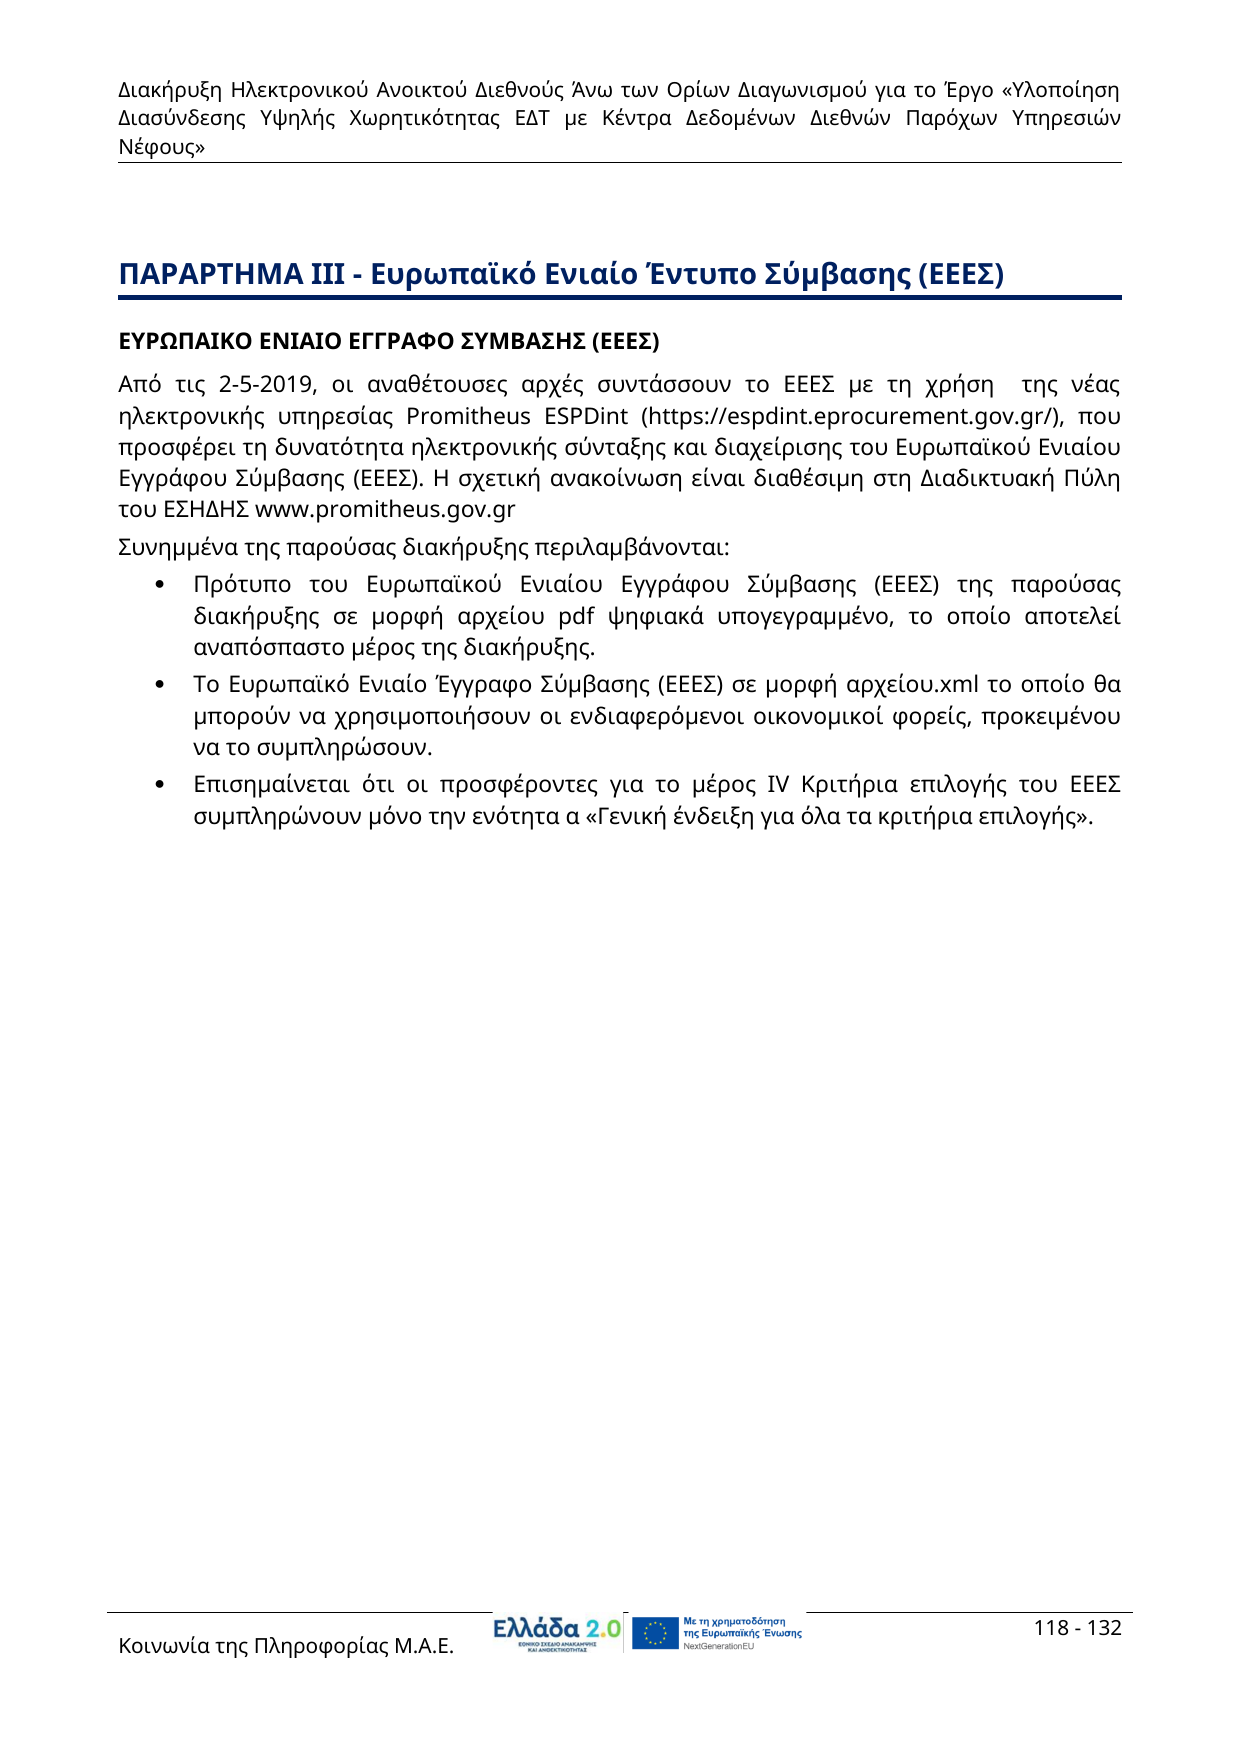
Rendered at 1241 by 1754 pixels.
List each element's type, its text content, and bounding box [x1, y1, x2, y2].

list Επισημαίνεται ότι οι προσφέροντες για το μέρος IV Κριτήρια επιλογής του ΕΕΕΣ συμπληρώνουν μόνο την ενότητα α «Γενική ένδειξη για όλα τα κριτήρια επιλογής». [156, 768, 1122, 831]
subtitle Ευρωπαϊκό Ενιαίο Έντυπο Σύμβασης (ΕΕΕΣ) [118, 253, 1122, 295]
text Από τις 2-5-2019, οι αναθέτουσες αρχές συντάσσουν το ΕΕΕΣ με τη χρήση της νέας ηλεκτρονικής υπηρεσίας Promitheus ESPDint (https://espdint.eprocurement.gov.gr/), που προσφέρει τη δυνατότητα ηλεκτρονικής σύνταξης και διαχείρισης του Ευρωπαϊκού Ενιαίου Εγγράφου Σύμβασης (ΕΕΕΣ). Η σχετική ανακοίνωση είναι διαθέσιμη στη Διαδικτυακή Πύλη του ΕΣΗΔΗΣ www.promitheus.gov.gr [118, 368, 1122, 524]
list Το Ευρωπαϊκό Ενιαίο Έγγραφο Σύμβασης (ΕΕΕΣ) σε μορφή αρχείου.xml το οποίο θα μπορούν να χρησιμοποιήσουν οι ενδιαφερόμενοι οικονομικοί φορείς, προκειμένου να το συμπληρώσουν. [156, 668, 1122, 762]
list Πρότυπο του Ευρωπαϊκού Ενιαίου Εγγράφου Σύμβασης (ΕΕΕΣ) της παρούσας διακήρυξης σε μορφή αρχείου pdf ψηφιακά υπογεγραμμένο, το οποίο αποτελεί αναπόσπαστο μέρος της διακήρυξης. [156, 568, 1122, 662]
text Συνημμένα της παρούσας διακήρυξης περιλαμβάνονται: [118, 531, 1122, 562]
subtitle ΕΥΡΩΠΑΙΚΟ ΕΝΙΑΙΟ ΕΓΓΡΑΦΟ ΣΥΜΒΑΣΗΣ (ΕΕΕΣ) [118, 324, 1122, 356]
picture [492, 1612, 807, 1653]
